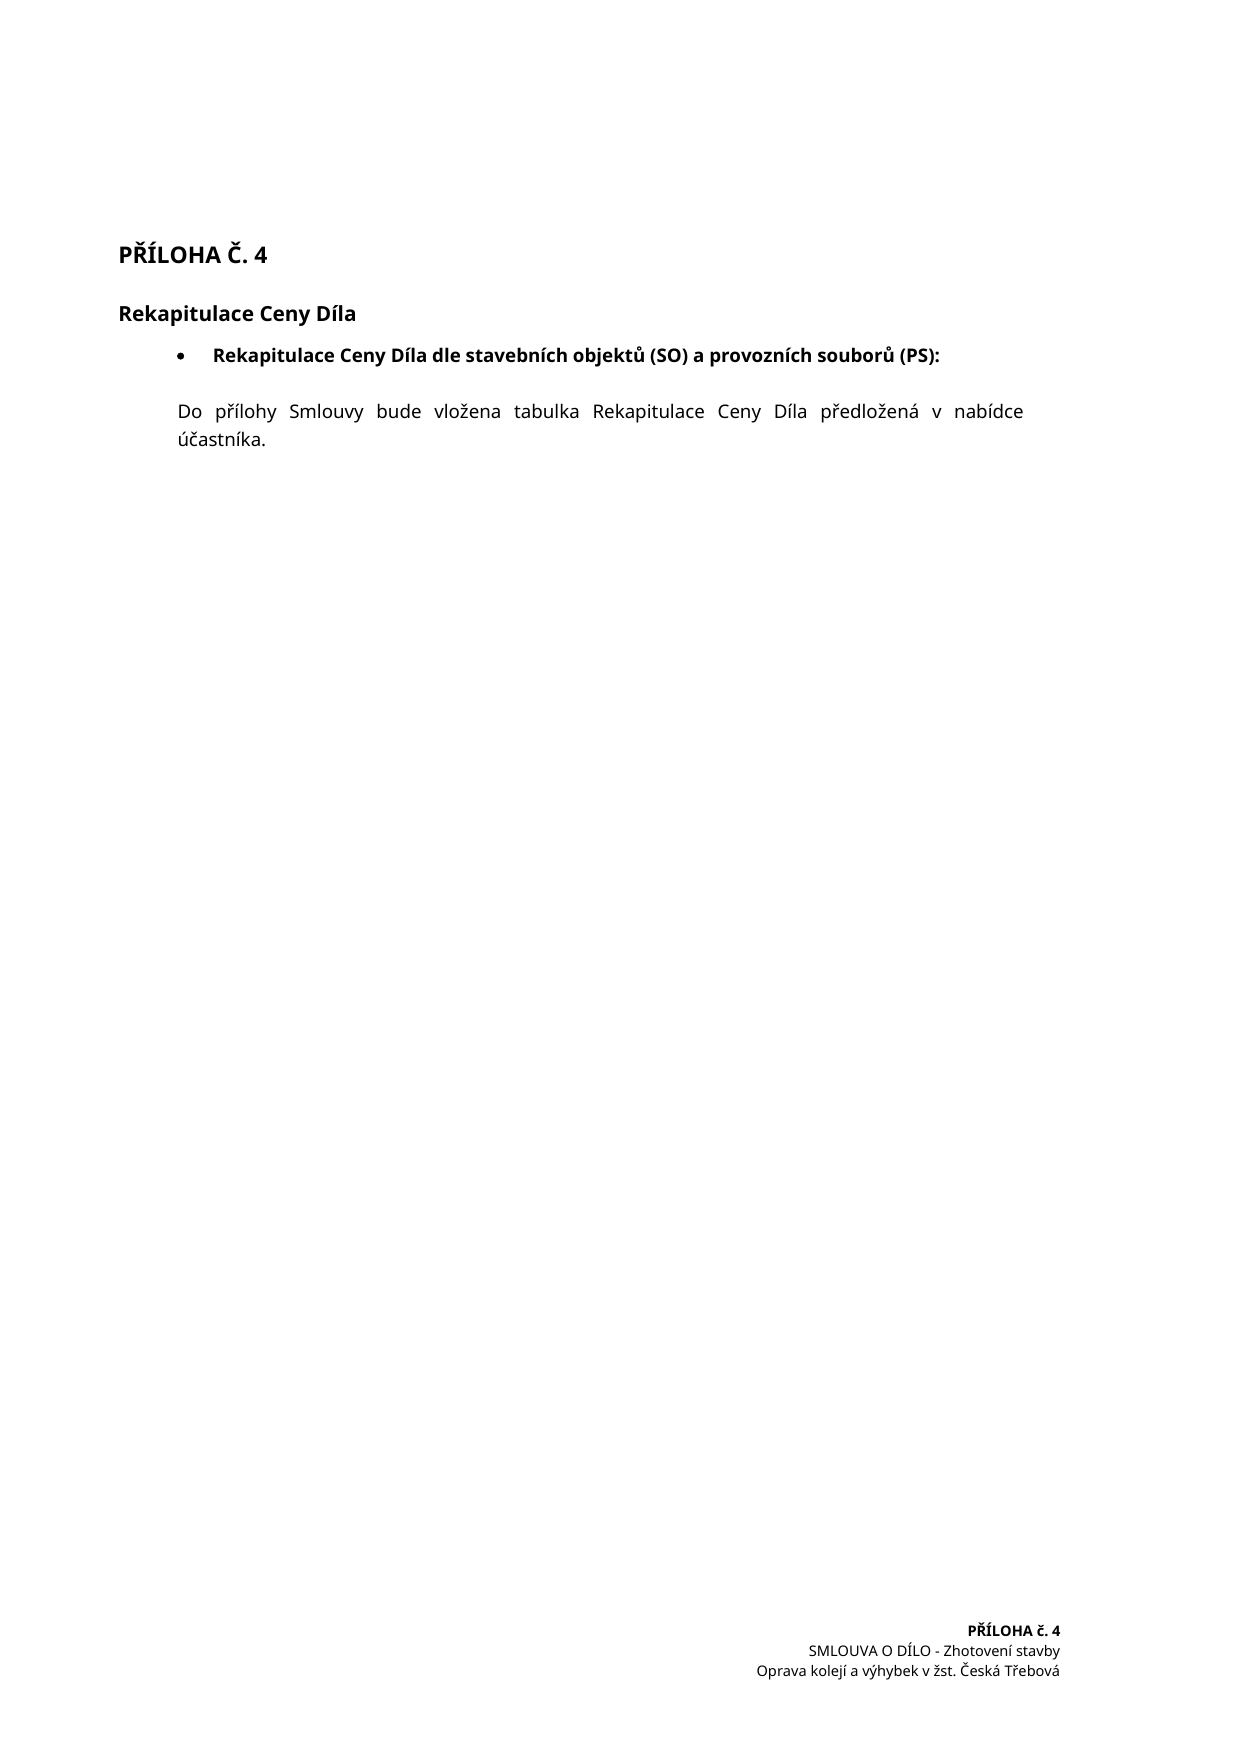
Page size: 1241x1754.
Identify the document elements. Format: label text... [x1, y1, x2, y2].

text Rekapitulace Ceny Díla [118, 299, 1024, 327]
text Rekapitulace Ceny Díla dle stavebních objektů (SO) a provozních souborů (PS): [177, 342, 1024, 368]
list Do přílohy Smlouvy bude vložena tabulka Rekapitulace Ceny Díla předložená v nabídce účastníka. [177, 398, 1024, 452]
text Příloha č. 4 [118, 239, 1024, 271]
